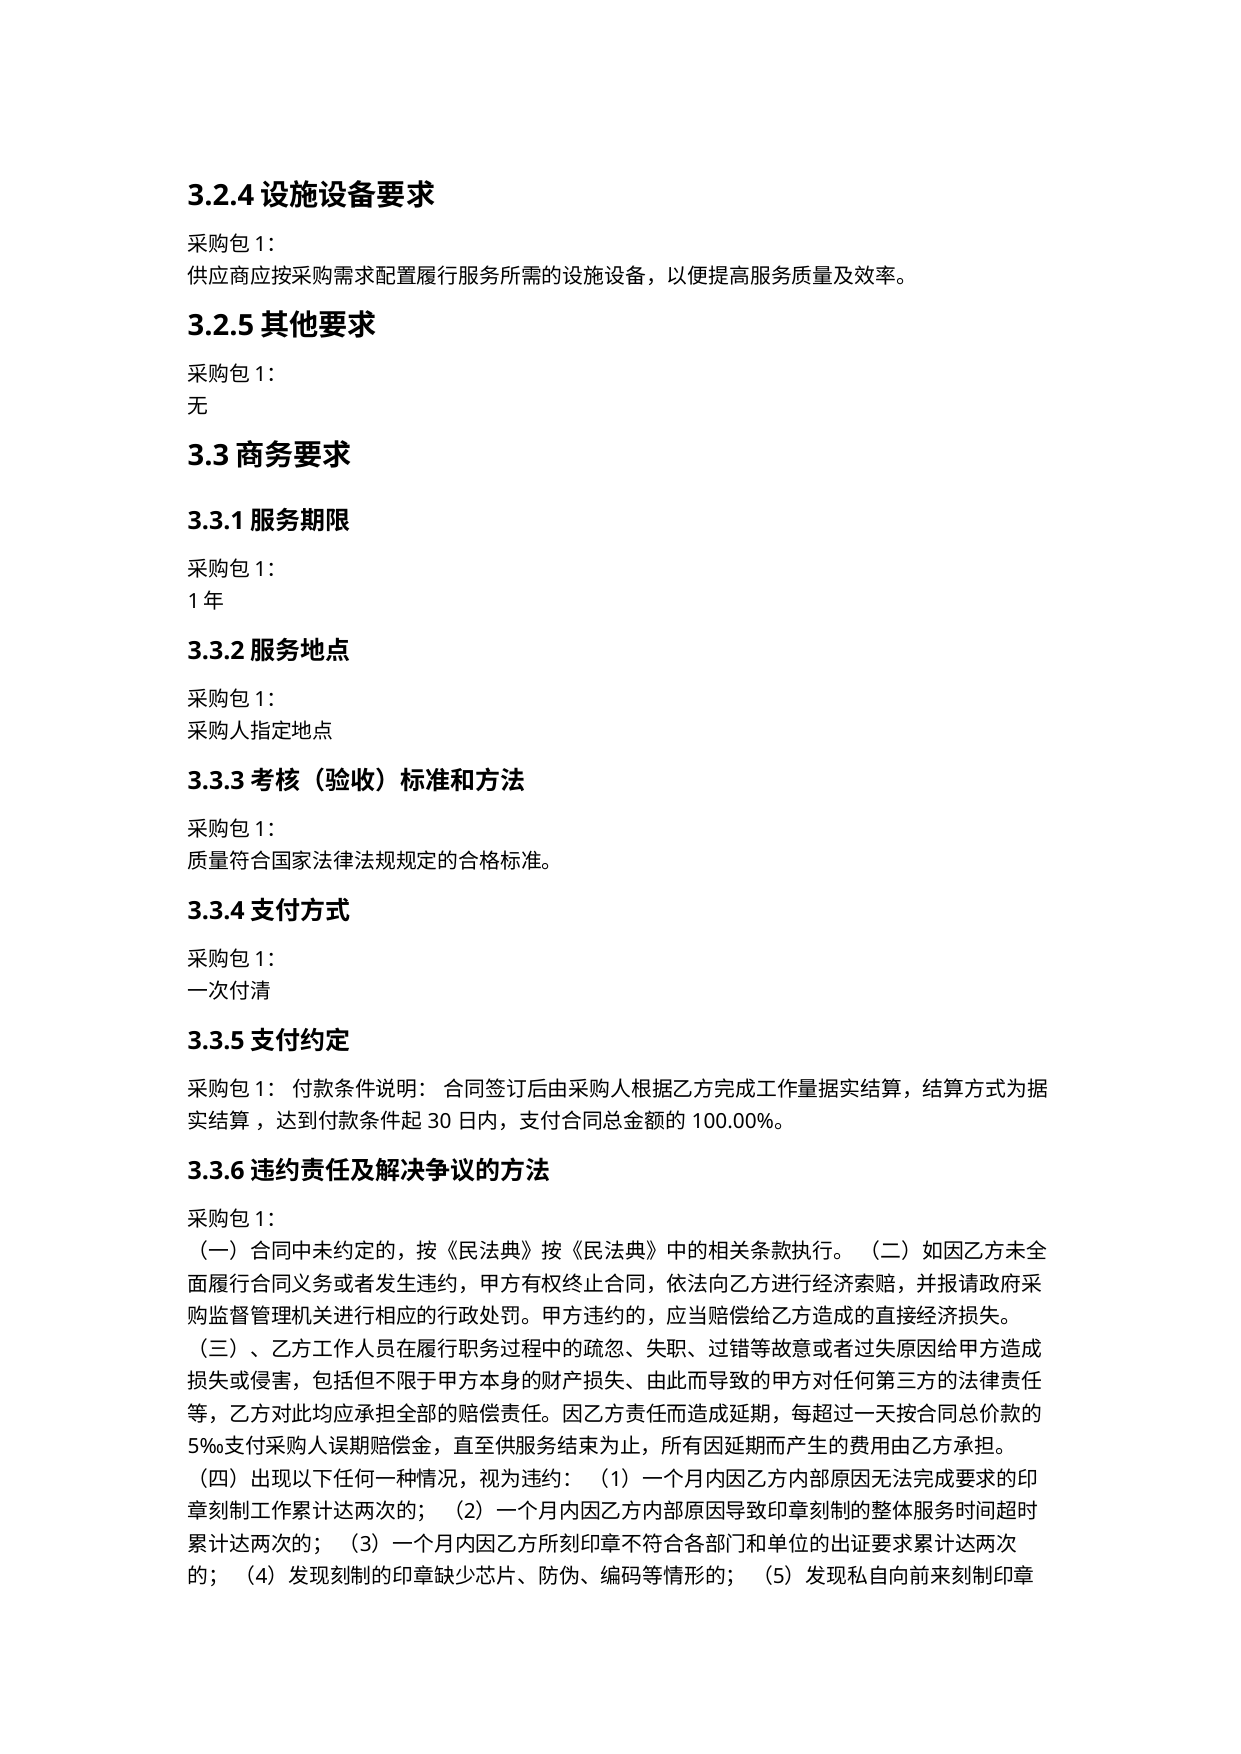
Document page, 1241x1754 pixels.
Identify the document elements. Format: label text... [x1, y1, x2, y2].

text 采购包1： [187, 357, 1053, 389]
text 3.3.5支付约定 [187, 1007, 1053, 1072]
text 3.3.2服务地点 [187, 617, 1053, 682]
text 3.3.4支付方式 [187, 877, 1053, 942]
text 采购包1： [187, 812, 1053, 844]
text 采购包1： [187, 682, 1053, 714]
text 一次付清 [187, 974, 1053, 1007]
text 无 [187, 389, 1053, 422]
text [187, 1234, 1053, 1592]
text 3.3.3考核（验收）标准和方法 [187, 747, 1053, 812]
text 1年 [187, 584, 1053, 617]
text 3.2.5其他要求 [187, 292, 1053, 357]
text 质量符合国家法律法规规定的合格标准。 [187, 844, 1053, 877]
text 采购包1： [187, 1202, 1053, 1234]
text 采购包1： [187, 552, 1053, 584]
text 采购人指定地点 [187, 714, 1053, 747]
text 3.3.6违约责任及解决争议的方法 [187, 1137, 1053, 1202]
text 3.3商务要求 [187, 422, 1053, 487]
text 采购包1： [187, 942, 1053, 974]
text 3.2.4设施设备要求 [187, 162, 1053, 227]
text 采购包1： 付款条件说明： 合同签订后由采购人根据乙方完成工作量据实结算，结算方式为据实结算 ，达到付款条件起 30 日内，支付合同总金额的 100.00%。 [187, 1072, 1053, 1137]
text 3.3.1服务期限 [187, 487, 1053, 552]
text 供应商应按采购需求配置履行服务所需的设施设备，以便提高服务质量及效率。 [187, 259, 1053, 292]
text 采购包1： [187, 227, 1053, 259]
